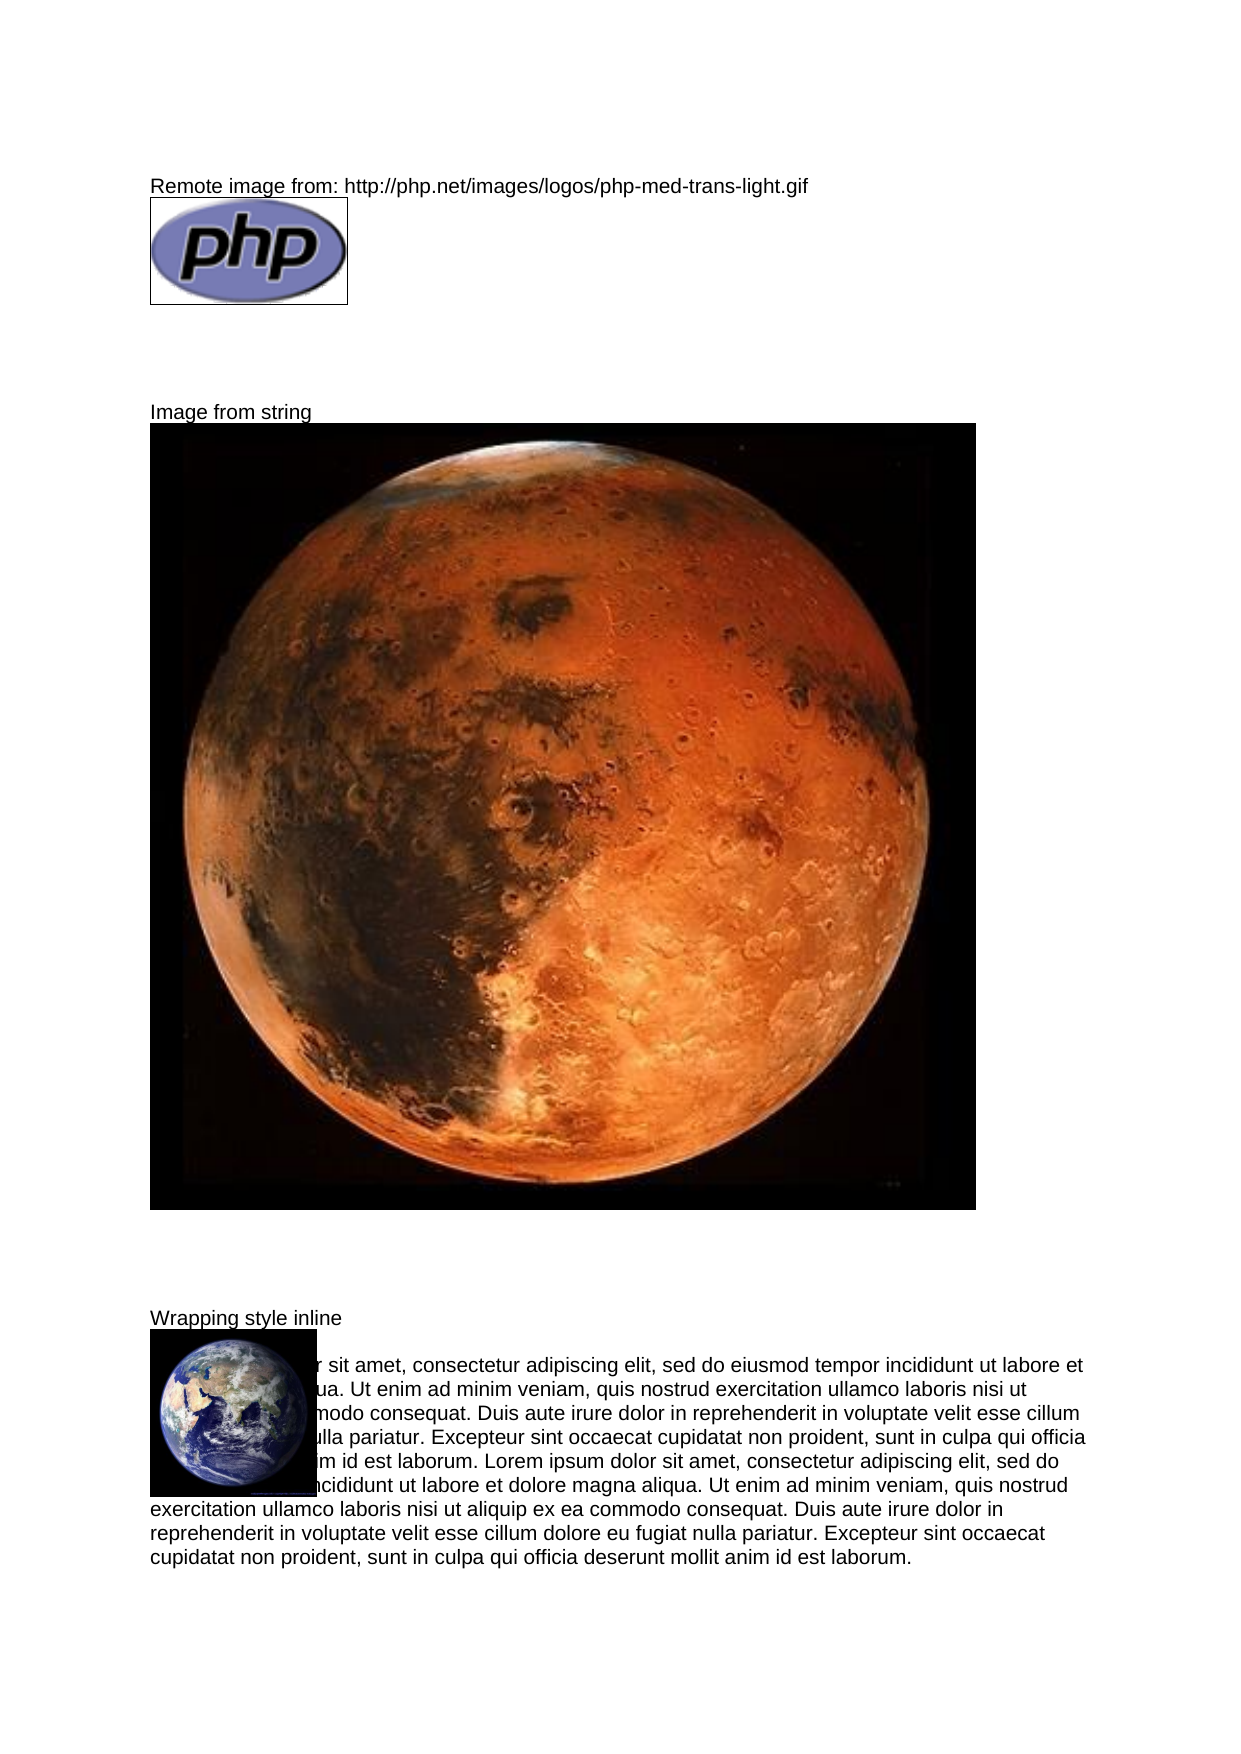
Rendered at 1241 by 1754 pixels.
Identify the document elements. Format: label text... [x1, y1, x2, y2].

text Image from string [150, 400, 1090, 424]
text Wrapping style inline [150, 1305, 1090, 1329]
picture [151, 425, 975, 1209]
text Remote image from: http://php.net/images/logos/php-med-trans-light.gif [150, 174, 1090, 198]
picture [151, 1330, 316, 1496]
picture [151, 198, 347, 304]
